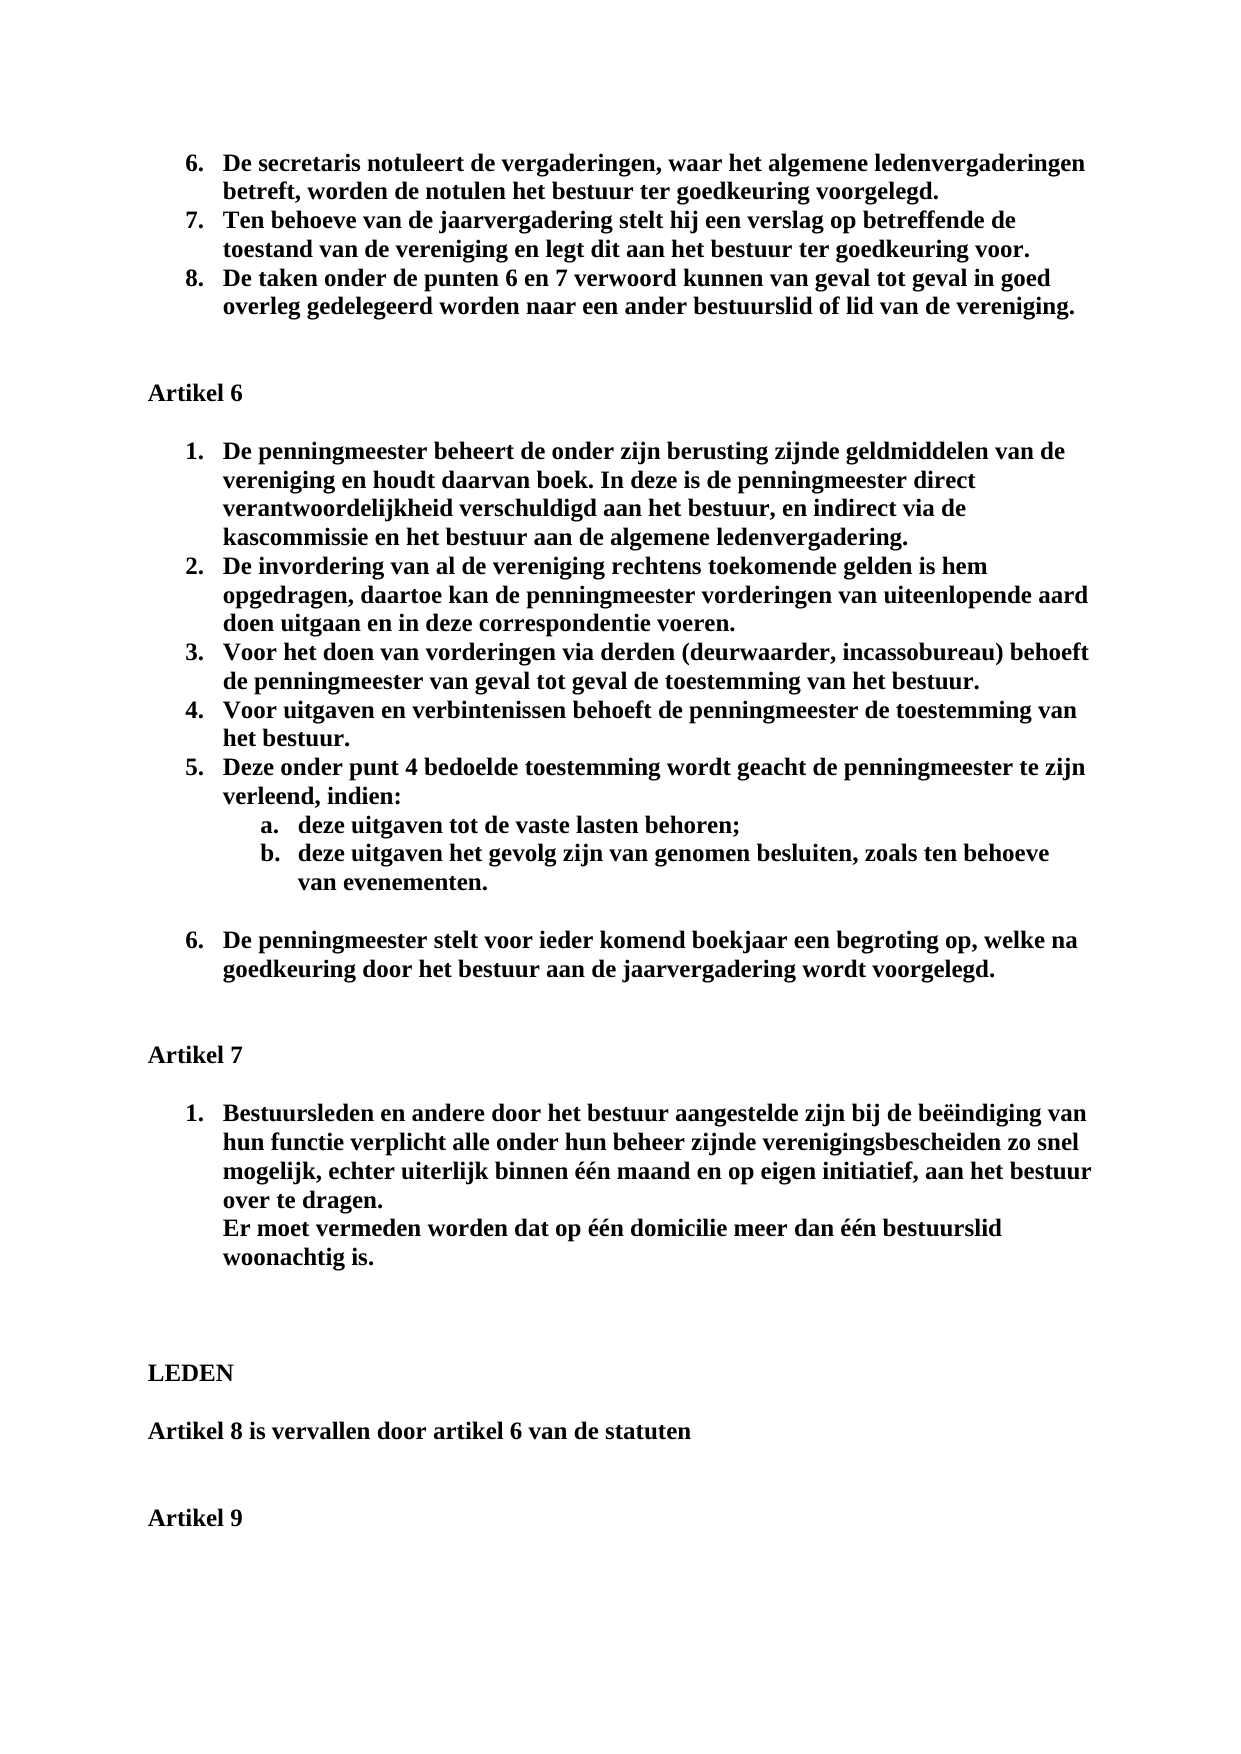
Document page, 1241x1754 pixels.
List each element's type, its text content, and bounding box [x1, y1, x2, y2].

list deze uitgaven het gevolg zijn van genomen besluiten, zoals ten behoeve van evenementen. [260, 838, 1093, 896]
list Voor uitgaven en verbintenissen behoeft de penningmeester de toestemming van het bestuur. [185, 695, 1093, 752]
list Ten behoeve van de jaarvergadering stelt hij een verslag op betreffende de toestand van de vereniging en legt dit aan het bestuur ter goedkeuring voor. [185, 205, 1093, 263]
list De taken onder de punten 6 en 7 verwoord kunnen van geval tot geval in goed overleg gedelegeerd worden naar een ander bestuurslid of lid van de vereniging. [185, 263, 1093, 320]
text Artikel 7 [148, 1012, 1093, 1069]
list Bestuursleden en andere door het bestuur aangestelde zijn bij de beëindiging van hun functie verplicht alle onder hun beheer zijnde verenigingsbescheiden zo snel mogelijk, echter uiterlijk binnen één maand en op eigen initiatief, aan het bestuur over te dragen. Er moet vermeden worden dat op één domicilie meer dan één bestuurslid woonachtig is. [185, 1098, 1093, 1271]
list deze uitgaven tot de vaste lasten behoren; [260, 810, 1093, 838]
list Deze onder punt 4 bedoelde toestemming wordt geacht de penningmeester te zijn verleend, indien: [185, 752, 1093, 810]
text LEDEN [148, 1358, 1093, 1387]
list Voor het doen van vorderingen via derden (deurwaarder, incassobureau) behoeft de penningmeester van geval tot geval de toestemming van het bestuur. [185, 637, 1093, 695]
list De penningmeester stelt voor ieder komend boekjaar een begroting op, welke na goedkeuring door het bestuur aan de jaarvergadering wordt voorgelegd. [185, 925, 1093, 983]
text Artikel 8 is vervallen door artikel 6 van de statuten [148, 1416, 1093, 1445]
text Artikel 6 [148, 349, 1093, 407]
list De invordering van al de vereniging rechtens toekomende gelden is hem opgedragen, daartoe kan de penningmeester vorderingen van uiteenlopende aard doen uitgaan en in deze correspondentie voeren. [185, 551, 1093, 637]
text Artikel 9 [148, 1474, 1093, 1531]
list De penningmeester beheert de onder zijn berusting zijnde geldmiddelen van de vereniging en houdt daarvan boek. In deze is de penningmeester direct verantwoordelijkheid verschuldigd aan het bestuur, en indirect via de kascommissie en het bestuur aan de algemene ledenvergadering. [185, 436, 1093, 551]
list De secretaris notuleert de vergaderingen, waar het algemene ledenvergaderingen betreft, worden de notulen het bestuur ter goedkeuring voorgelegd. [185, 148, 1093, 205]
